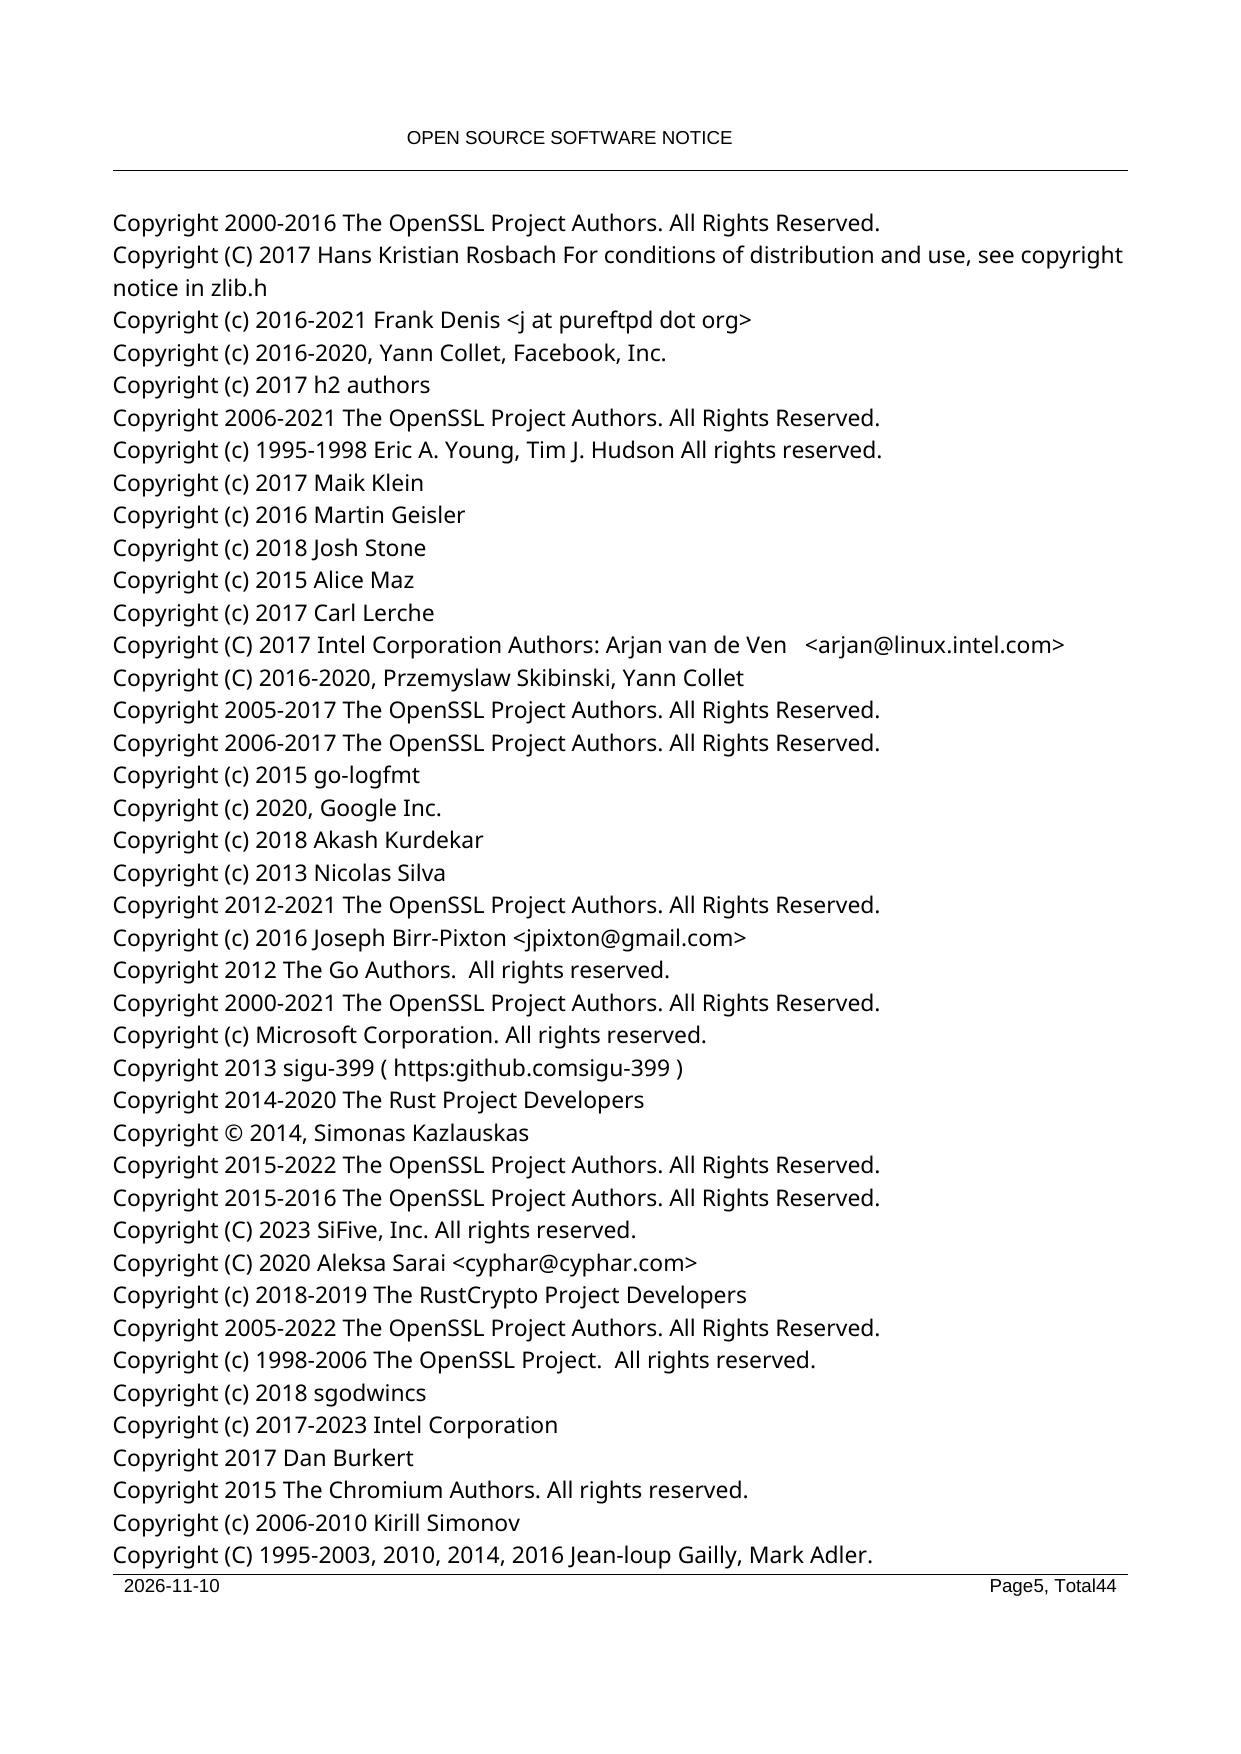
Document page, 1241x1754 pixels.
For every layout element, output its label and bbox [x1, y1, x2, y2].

text [112, 206, 1128, 1181]
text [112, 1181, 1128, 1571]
